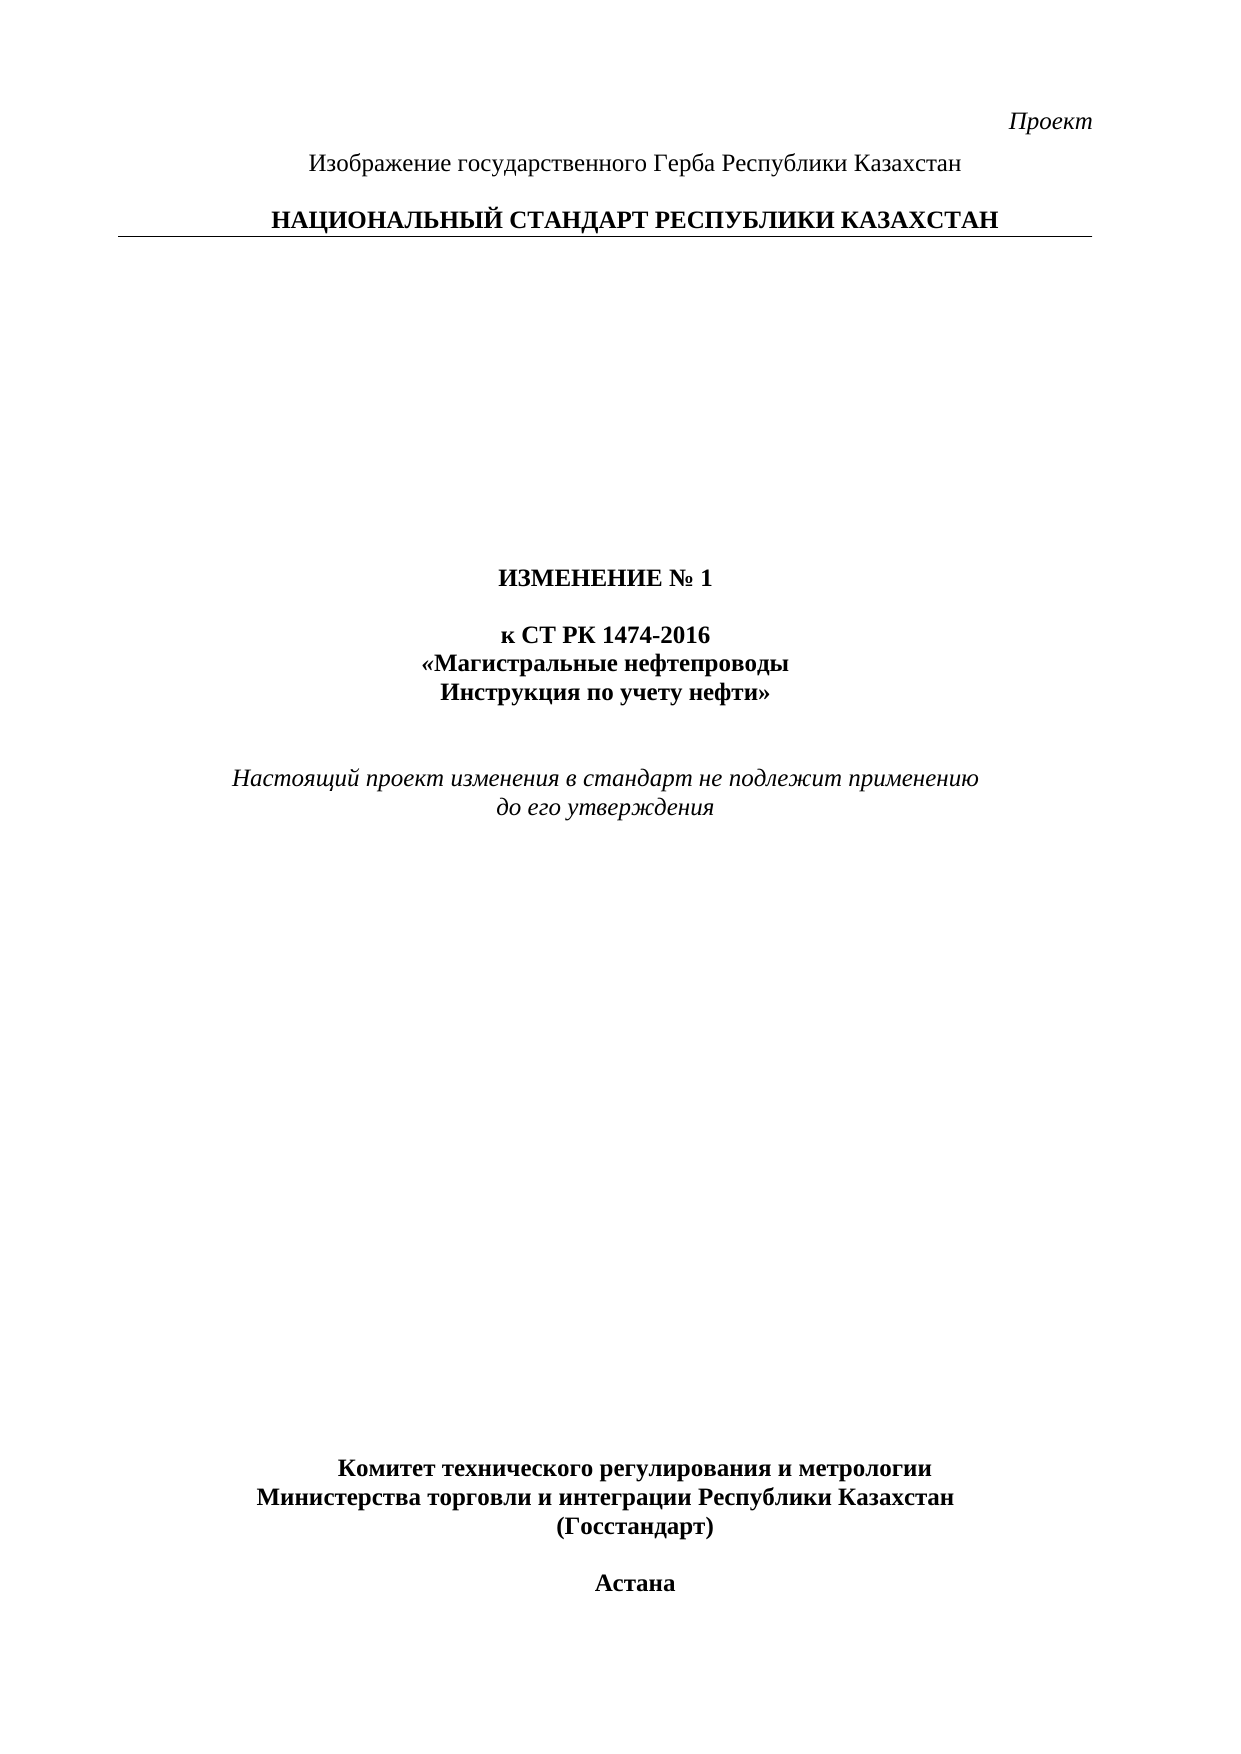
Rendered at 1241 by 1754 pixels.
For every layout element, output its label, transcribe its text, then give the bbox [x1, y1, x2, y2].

text Астана [118, 1568, 1092, 1597]
text «Магистральные нефтепроводы [118, 648, 1092, 677]
text до его утверждения [118, 792, 1092, 821]
text Изображение государственного Герба Республики Казахстан [118, 148, 1092, 176]
text Инструкция по учету нефти» [118, 677, 1092, 706]
text Комитет технического регулирования и метрологии [118, 1453, 1092, 1482]
text Настоящий проект изменения в стандарт не подлежит применению [118, 763, 1092, 792]
subtitle НАЦИОНАЛЬНЫЙ СТАНДАРТ РЕСПУБЛИКИ КАЗАХСТАН [118, 205, 1092, 236]
text ИЗМЕНЕНИЕ № 1 [118, 563, 1092, 592]
text (Госстандарт) [118, 1511, 1092, 1540]
text Министерства торговли и интеграции Республики Казахстан [118, 1482, 1092, 1511]
text к СТ РК 1474-2016 [118, 620, 1092, 648]
